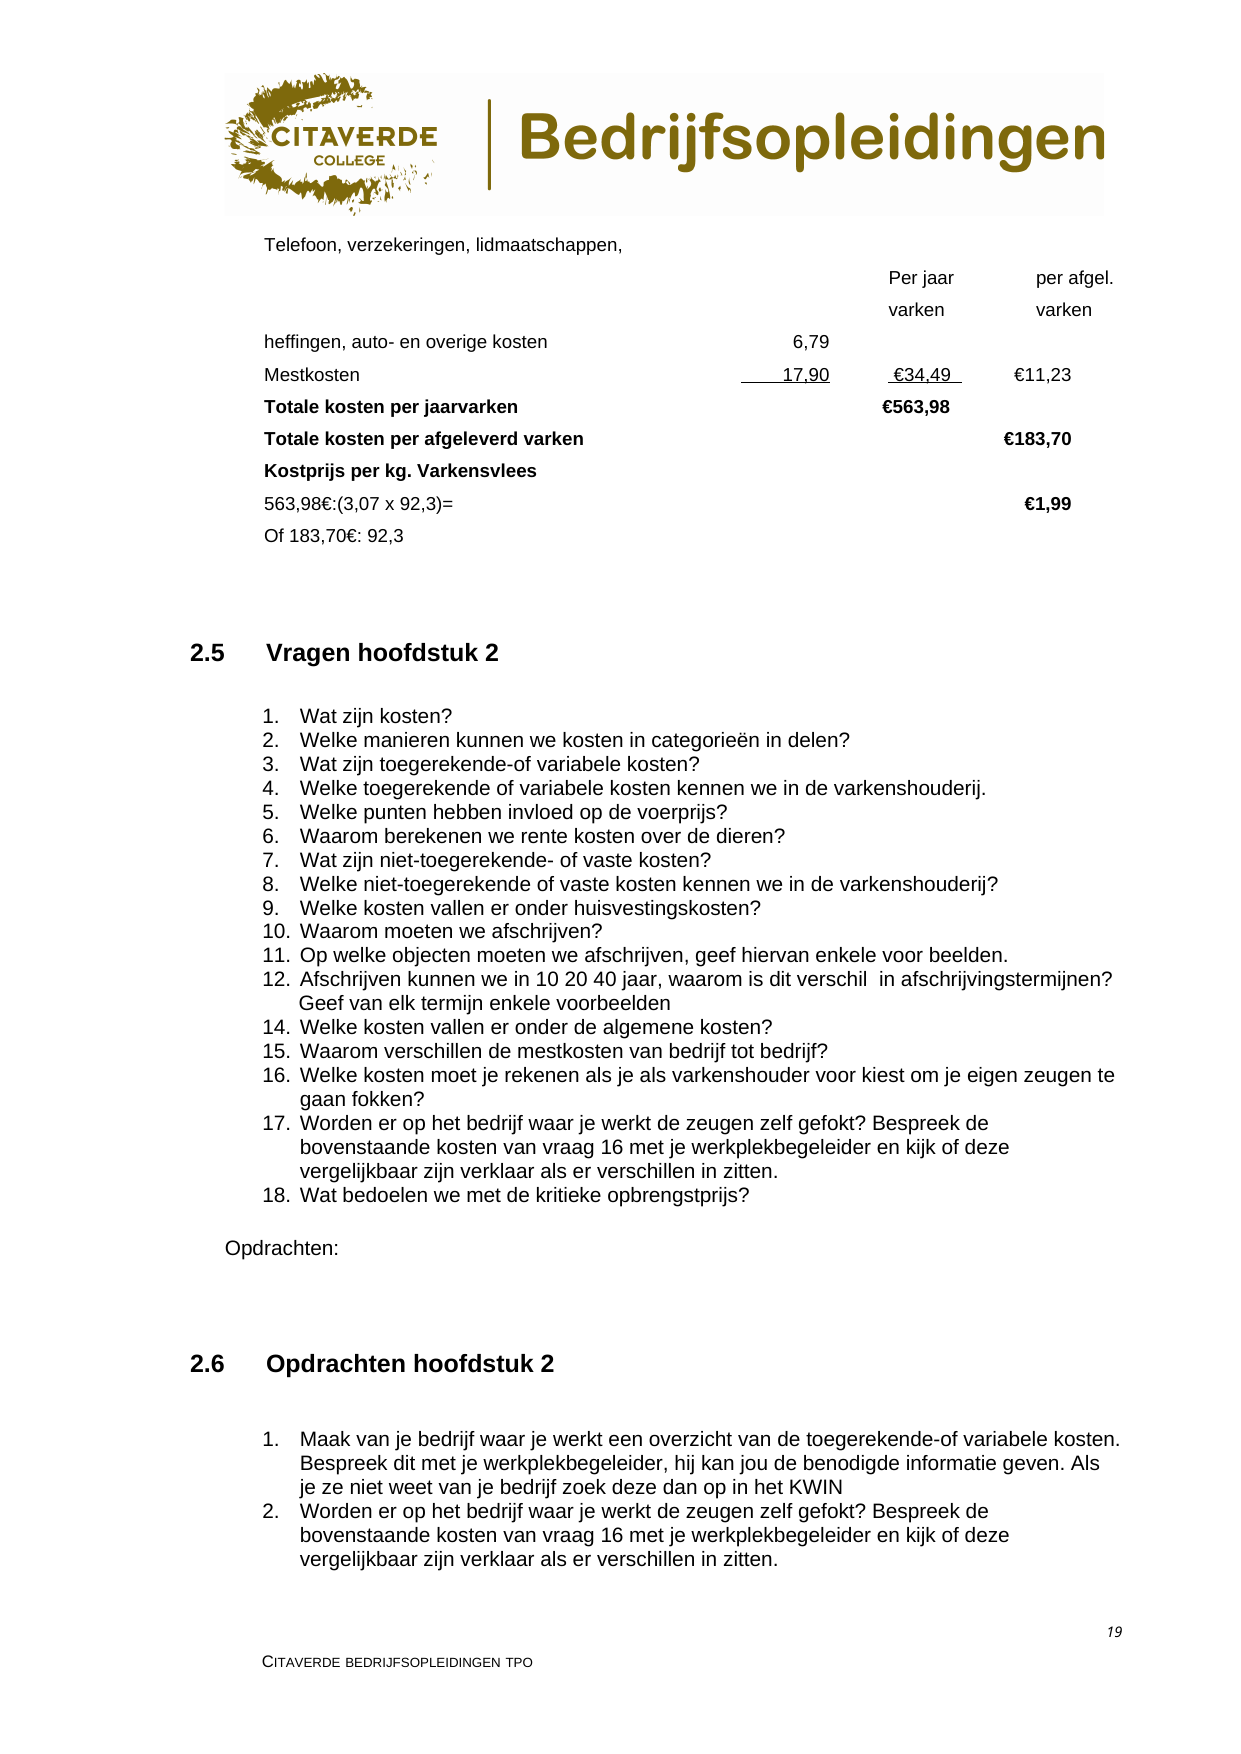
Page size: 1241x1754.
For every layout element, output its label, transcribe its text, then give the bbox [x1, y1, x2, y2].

list Afschrijven kunnen we in 10 20 40 jaar, waarom is dit verschil in afschrijvingstermijnen? [262, 967, 1122, 991]
list Welke niet-toegerekende of vaste kosten kennen we in de varkenshouderij? [262, 871, 1122, 895]
list Welke kosten moet je rekenen als je als varkenshouder voor kiest om je eigen zeugen te gaan fokken? [262, 1063, 1122, 1111]
list Op welke objecten moeten we afschrijven, geef hiervan enkele voor beelden. [262, 943, 1122, 967]
list Worden er op het bedrijf waar je werkt de zeugen zelf gefokt? Bespreek de bovenstaande kosten van vraag 16 met je werkplekbegeleider en kijk of deze vergelijkbaar zijn verklaar als er verschillen in zitten. [262, 1499, 1122, 1571]
list Wat zijn niet-toegerekende- of vaste kosten? [262, 847, 1122, 871]
text Mestkosten 17,90 €34,49 €11,23 [264, 355, 1122, 387]
text Geef van elk termijn enkele voorbeelden [298, 991, 1122, 1015]
text Telefoon, verzekeringen, lidmaatschappen, [264, 226, 1122, 258]
list Maak van je bedrijf waar je werkt een overzicht van de toegerekende-of variabele kosten. Bespreek dit met je werkplekbegeleider, hij kan jou de benodigde informatie geven. Als je ze niet weet van je bedrijf zoek deze dan op in het KWIN [262, 1427, 1122, 1499]
list Welke punten hebben invloed op de voerprijs? [262, 799, 1122, 823]
list Opdrachten: [224, 1236, 1122, 1259]
list Welke manieren kunnen we kosten in categorieën in delen? [262, 728, 1122, 752]
text Kostprijs per kg. Varkensvlees [264, 452, 1122, 484]
list Welke toegerekende of variabele kosten kennen we in de varkenshouderij. [262, 776, 1122, 799]
text heffingen, auto- en overige kosten 6,79 [264, 323, 1122, 355]
text Totale kosten per afgeleverd varken €183,70 [264, 420, 1122, 452]
text Of 183,70€: 92,3 [264, 517, 1122, 549]
subtitle Opdrachten hoofdstuk 2 [224, 1349, 1122, 1378]
list Waarom berekenen we rente kosten over de dieren? [262, 823, 1122, 847]
list Welke kosten vallen er onder huisvestingskosten? [262, 895, 1122, 919]
picture [224, 73, 1105, 216]
subtitle Vragen hoofdstuk 2 [224, 638, 1122, 667]
text Totale kosten per jaarvarken €563,98 [264, 387, 1122, 420]
text Per jaar per afgel. [264, 258, 1122, 291]
list Welke kosten vallen er onder de algemene kosten? [262, 1015, 1122, 1039]
list Wat bedoelen we met de kritieke opbrengstprijs? [262, 1183, 1122, 1207]
text varken varken [264, 291, 1122, 323]
list Waarom moeten we afschrijven? [262, 919, 1122, 943]
list Wat zijn toegerekende-of variabele kosten? [262, 752, 1122, 776]
list Waarom verschillen de mestkosten van bedrijf tot bedrijf? [262, 1039, 1122, 1063]
list Wat zijn kosten? [262, 704, 1122, 728]
text 563,98€:(3,07 x 92,3)= €1,99 [264, 484, 1122, 517]
list Worden er op het bedrijf waar je werkt de zeugen zelf gefokt? Bespreek de bovenstaande kosten van vraag 16 met je werkplekbegeleider en kijk of deze vergelijkbaar zijn verklaar als er verschillen in zitten. [262, 1111, 1122, 1183]
